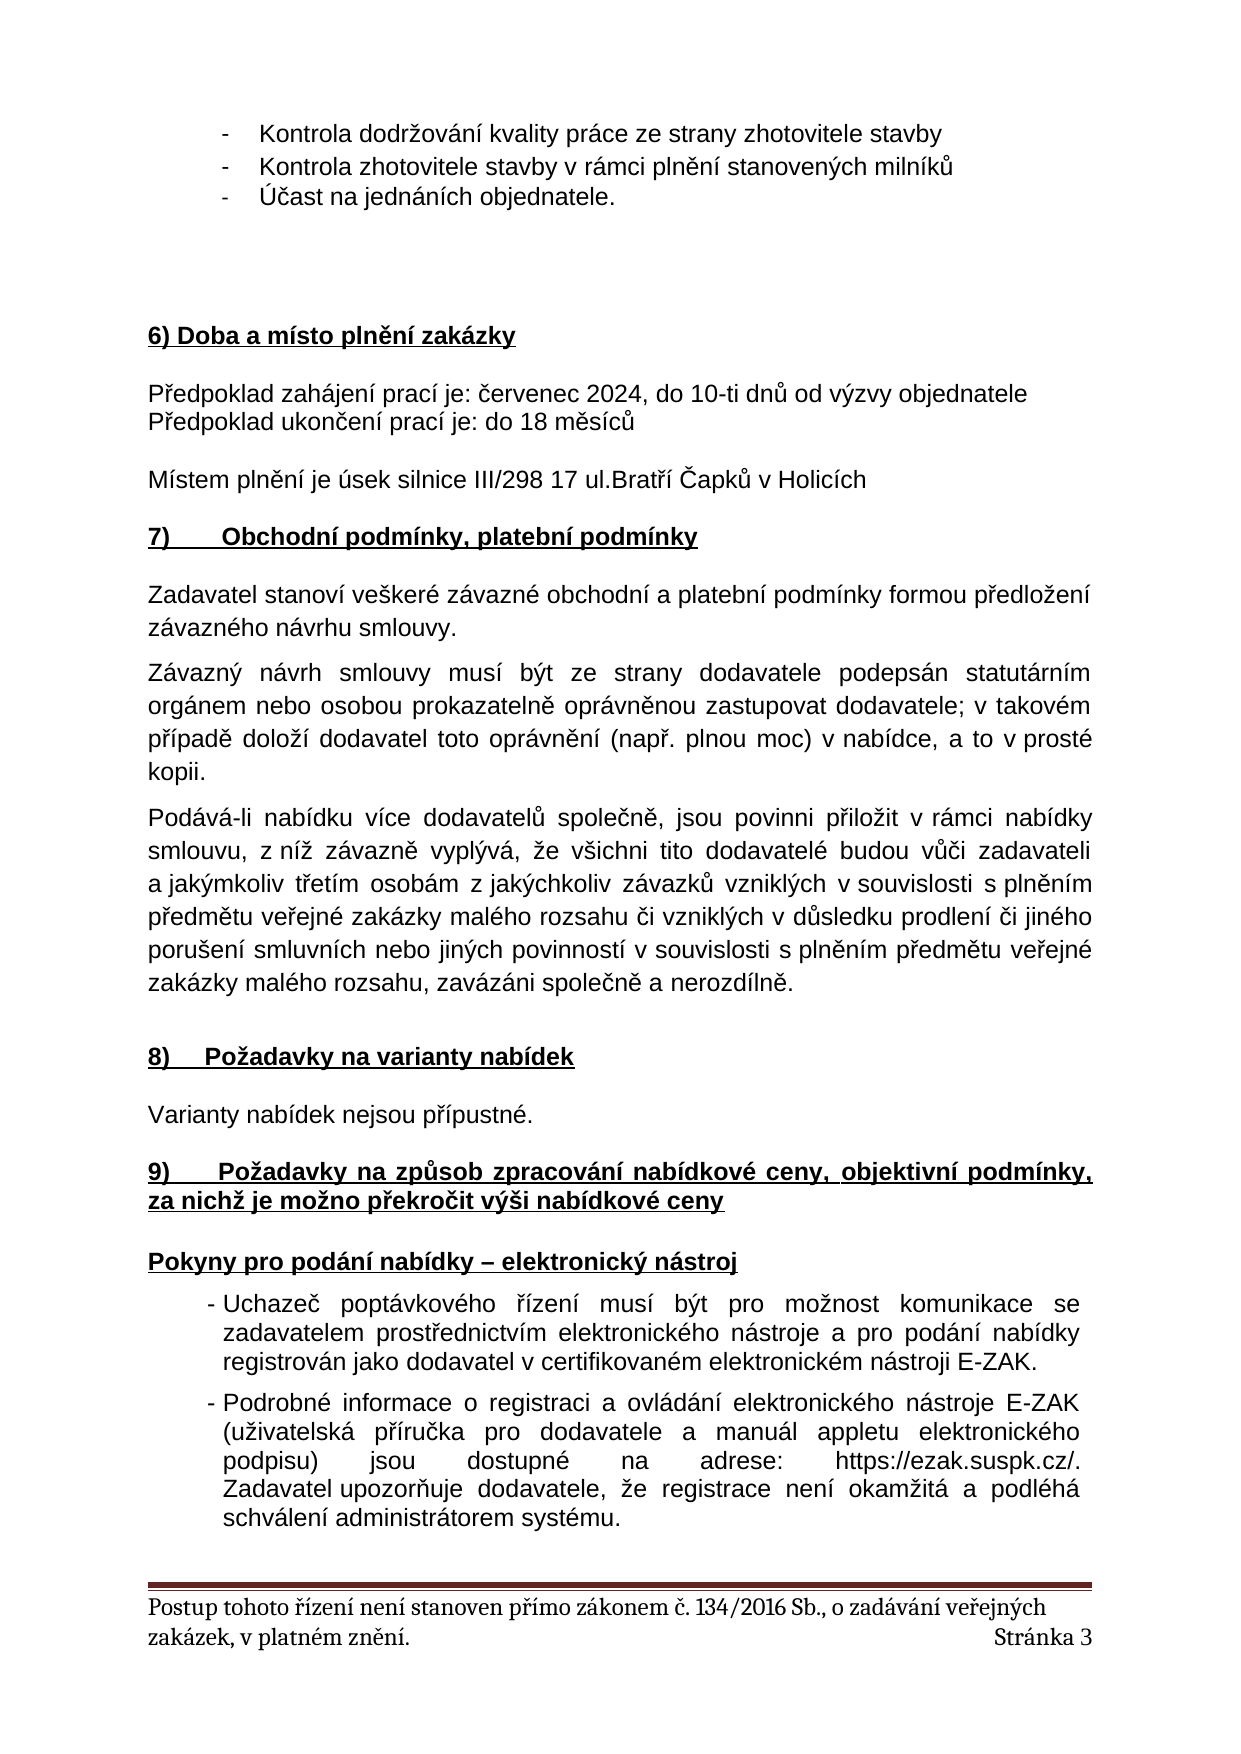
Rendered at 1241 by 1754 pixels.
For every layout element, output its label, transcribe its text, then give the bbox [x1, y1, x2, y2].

text 8) Požadavky na varianty nabídek [148, 1042, 1092, 1071]
text 9) Požadavky na způsob zpracování nabídkové ceny, objektivní podmínky, za nichž je možno překročit výši nabídkové ceny [148, 1157, 1092, 1215]
text 6) Doba a místo plnění zakázky [148, 321, 1092, 350]
text 7) Obchodní podmínky, platební podmínky [148, 522, 1092, 551]
list Podrobné informace o registraci a ovládání elektronického nástroje E-ZAK (uživatelská příručka pro dodavatele a manuál appletu elektronického podpisu) jsou dostupné na adrese: https://ezak.suspk.cz/. Zadavatel upozorňuje dodavatele, že registrace není okamžitá a podléhá schválení administrátorem systému. [207, 1388, 1081, 1532]
text Předpoklad ukončení prací je: do 18 měsíců [148, 407, 1092, 436]
text Místem plnění je úsek silnice III/298 17 ul.Bratří Čapků v Holicích [148, 465, 1092, 493]
list Kontrola dodržování kvality práce ze strany zhotovitele stavby [221, 118, 1092, 149]
list Uchazeč poptávkového řízení musí být pro možnost komunikace se zadavatelem prostřednictvím elektronického nástroje a pro podání nabídky registrován jako dodavatel v certifikovaném elektronickém nástroji E-ZAK. [207, 1289, 1081, 1376]
subtitle Závazný návrh smlouvy musí být ze strany dodavatele podepsán statutárním orgánem nebo osobou prokazatelně oprávněnou zastupovat dodavatele; v takovém případě doloží dodavatel toto oprávnění (např. plnou moc) v nabídce, a to v prosté kopii. [148, 658, 1092, 786]
text Předpoklad zahájení prací je: červenec 2024, do 10-ti dnů od výzvy objednatele [148, 378, 1092, 407]
text Pokyny pro podání nabídky – elektronický nástroj [148, 1243, 1092, 1277]
list Účast na jednáních objednatele. [221, 182, 1092, 211]
list Kontrola zhotovitele stavby v rámci plnění stanovených milníků [221, 151, 1092, 182]
subtitle Podává-li nabídku více dodavatelů společně, jsou povinni přiložit v rámci nabídky smlouvu, z níž závazně vyplývá, že všichni tito dodavatelé budou vůči zadavateli a jakýmkoliv třetím osobám z jakýchkoliv závazků vzniklých v souvislosti s plněním předmětu veřejné zakázky malého rozsahu či vzniklých v důsledku prodlení či jiného porušení smluvních nebo jiných povinností v souvislosti s plněním předmětu veřejné zakázky malého rozsahu, zavázáni společně a nerozdílně. [148, 803, 1092, 997]
text Varianty nabídek nejsou přípustné. [148, 1100, 1092, 1128]
subtitle Zadavatel stanoví veškeré závazné obchodní a platební podmínky formou předložení závazného návrhu smlouvy. [148, 580, 1092, 642]
